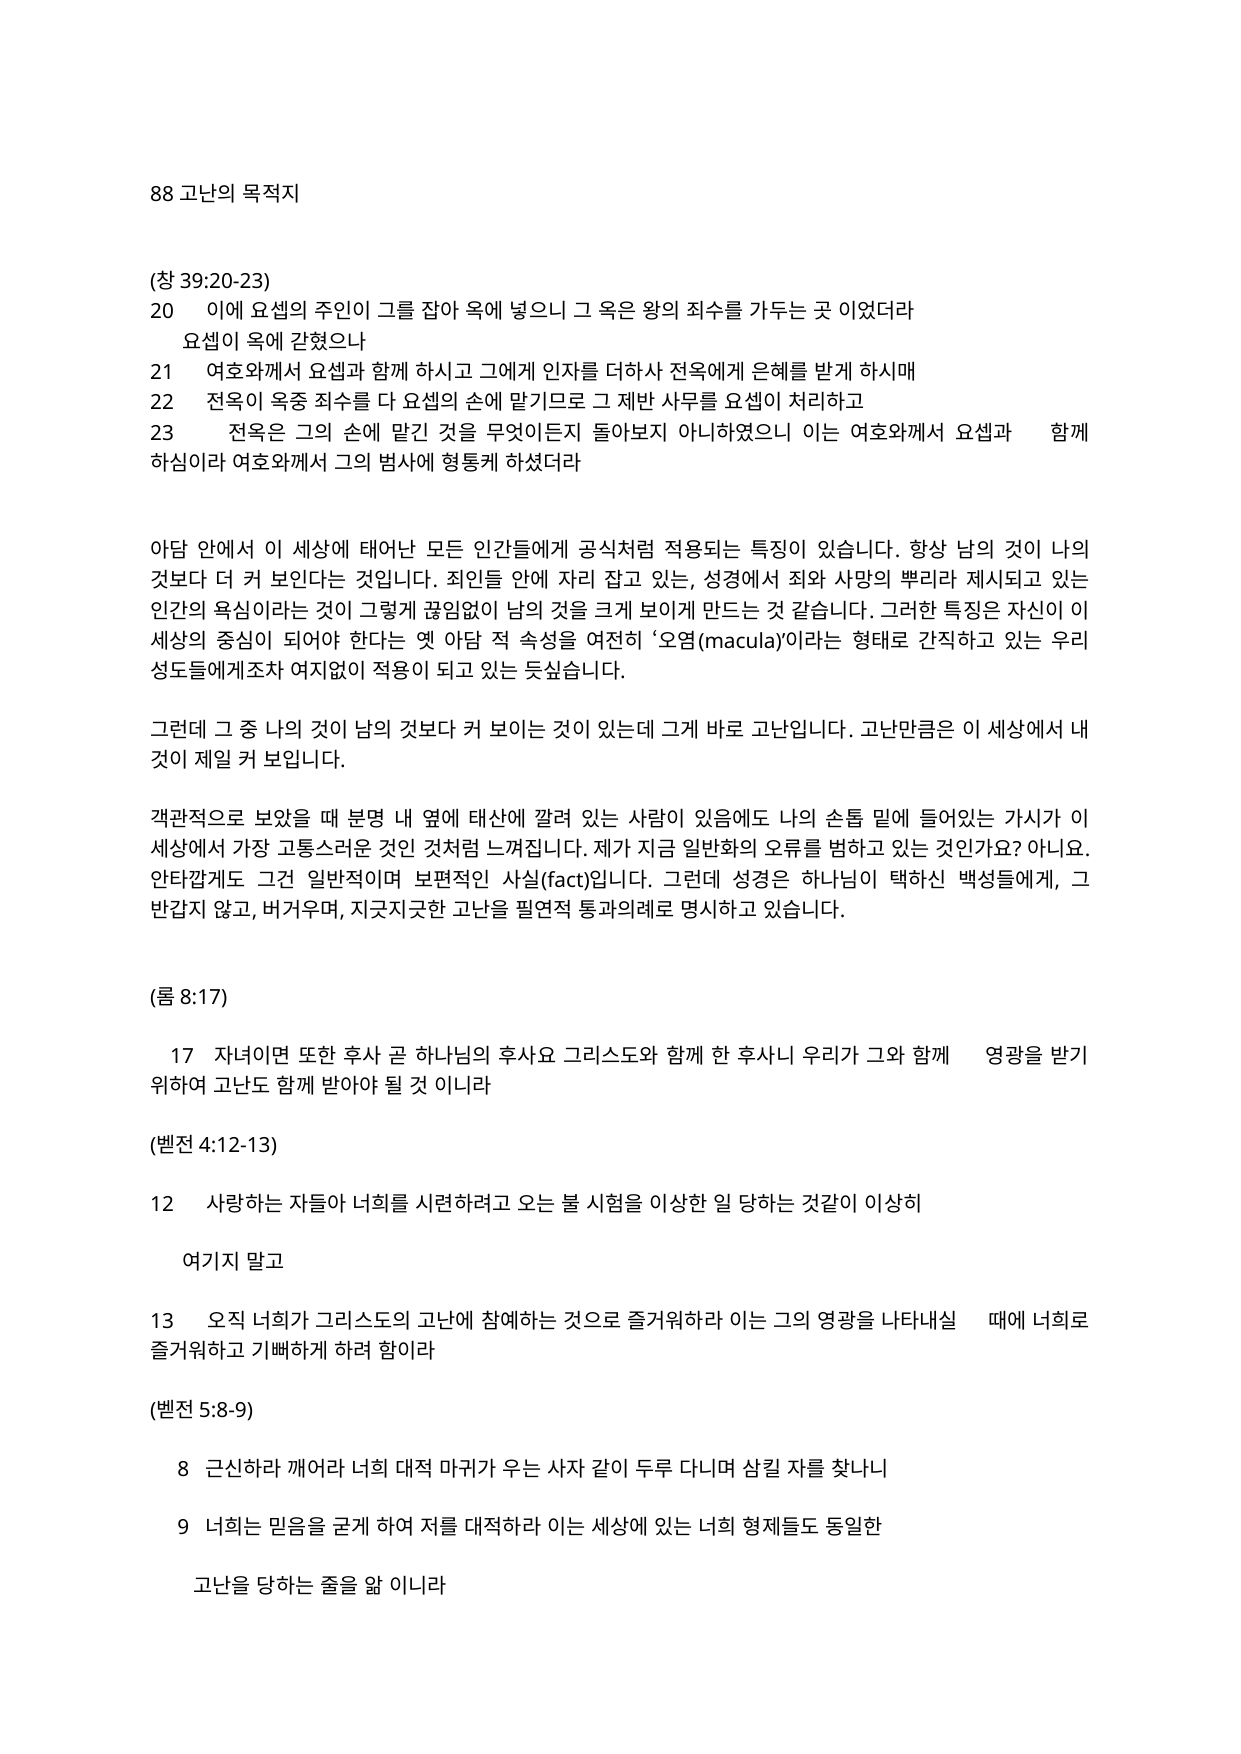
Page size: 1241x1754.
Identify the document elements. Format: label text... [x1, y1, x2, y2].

text 20 이에 요셉의 주인이 그를 잡아 옥에 넣으니 그 옥은 왕의 죄수를 가두는 곳 이었더라 [150, 295, 1090, 325]
text 17 자녀이면 또한 후사 곧 하나님의 후사요 그리스도와 함께 한 후사니 우리가 그와 함께 영광을 받기 위하여 고난도 함께 받아야 될 것 이니라 [150, 1039, 1090, 1099]
text 23 전옥은 그의 손에 맡긴 것을 무엇이든지 돌아보지 아니하였으니 이는 여호와께서 요셉과 함께 하심이라 여호와께서 그의 범사에 형통케 하셨더라 [150, 416, 1090, 476]
text (롬8:17) [150, 980, 1090, 1011]
text (벧전5:8-9) [150, 1393, 1090, 1423]
text 여기지 말고 [150, 1246, 1090, 1276]
text (창39:20-23) [150, 264, 1090, 295]
text 9 너희는 믿음을 굳게 하여 저를 대적하라 이는 세상에 있는 너희 형제들도 동일한 [150, 1511, 1090, 1541]
text 아담 안에서 이 세상에 태어난 모든 인간들에게 공식처럼 적용되는 특징이 있습니다. 항상 남의 것이 나의 것보다 더 커 보인다는 것입니다. 죄인들 안에 자리 잡고 있는, 성경에서 죄와 사망의 뿌리라 제시되고 있는 인간의 욕심이라는 것이 그렇게 끊임없이 남의 것을 크게 보이게 만드는 것 같습니다. 그러한 특징은 자신이 이 세상의 중심이 되어야 한다는 옛 아담 적 속성을 여전히 ‘오염(macula)’이라는 형태로 간직하고 있는 우리 성도들에게조차 여지없이 적용이 되고 있는 듯싶습니다. [150, 533, 1090, 685]
text 객관적으로 보았을 때 분명 내 옆에 태산에 깔려 있는 사람이 있음에도 나의 손톱 밑에 들어있는 가시가 이 세상에서 가장 고통스러운 것인 것처럼 느껴집니다. 제가 지금 일반화의 오류를 범하고 있는 것인가요? 아니요. 안타깝게도 그건 일반적이며 보편적인 사실(fact)입니다. 그런데 성경은 하나님이 택하신 백성들에게, 그 반갑지 않고, 버거우며, 지긋지긋한 고난을 필연적 통과의례로 명시하고 있습니다. [150, 802, 1090, 923]
text 21 여호와께서 요셉과 함께 하시고 그에게 인자를 더하사 전옥에게 은혜를 받게 하시매 [150, 355, 1090, 386]
text 8 근신하라 깨어라 너희 대적 마귀가 우는 사자 같이 두루 다니며 삼킬 자를 찾나니 [150, 1452, 1090, 1482]
text 12 사랑하는 자들아 너희를 시련하려고 오는 불 시험을 이상한 일 당하는 것같이 이상히 [150, 1187, 1090, 1217]
text 요셉이 옥에 갇혔으나 [150, 325, 1090, 355]
text (벧전4:12-13) [150, 1128, 1090, 1158]
text 13 오직 너희가 그리스도의 고난에 참예하는 것으로 즐거워하라 이는 그의 영광을 나타내실 때에 너희로 즐거워하고 기뻐하게 하려 함이라 [150, 1304, 1090, 1365]
text 22 전옥이 옥중 죄수를 다 요셉의 손에 맡기므로 그 제반 사무를 요셉이 처리하고 [150, 386, 1090, 416]
text 고난을 당하는 줄을 앎 이니라 [150, 1569, 1090, 1599]
text 그런데 그 중 나의 것이 남의 것보다 커 보이는 것이 있는데 그게 바로 고난입니다. 고난만큼은 이 세상에서 내 것이 제일 커 보입니다. [150, 713, 1090, 774]
text 88 고난의 목적지 [150, 177, 1090, 207]
